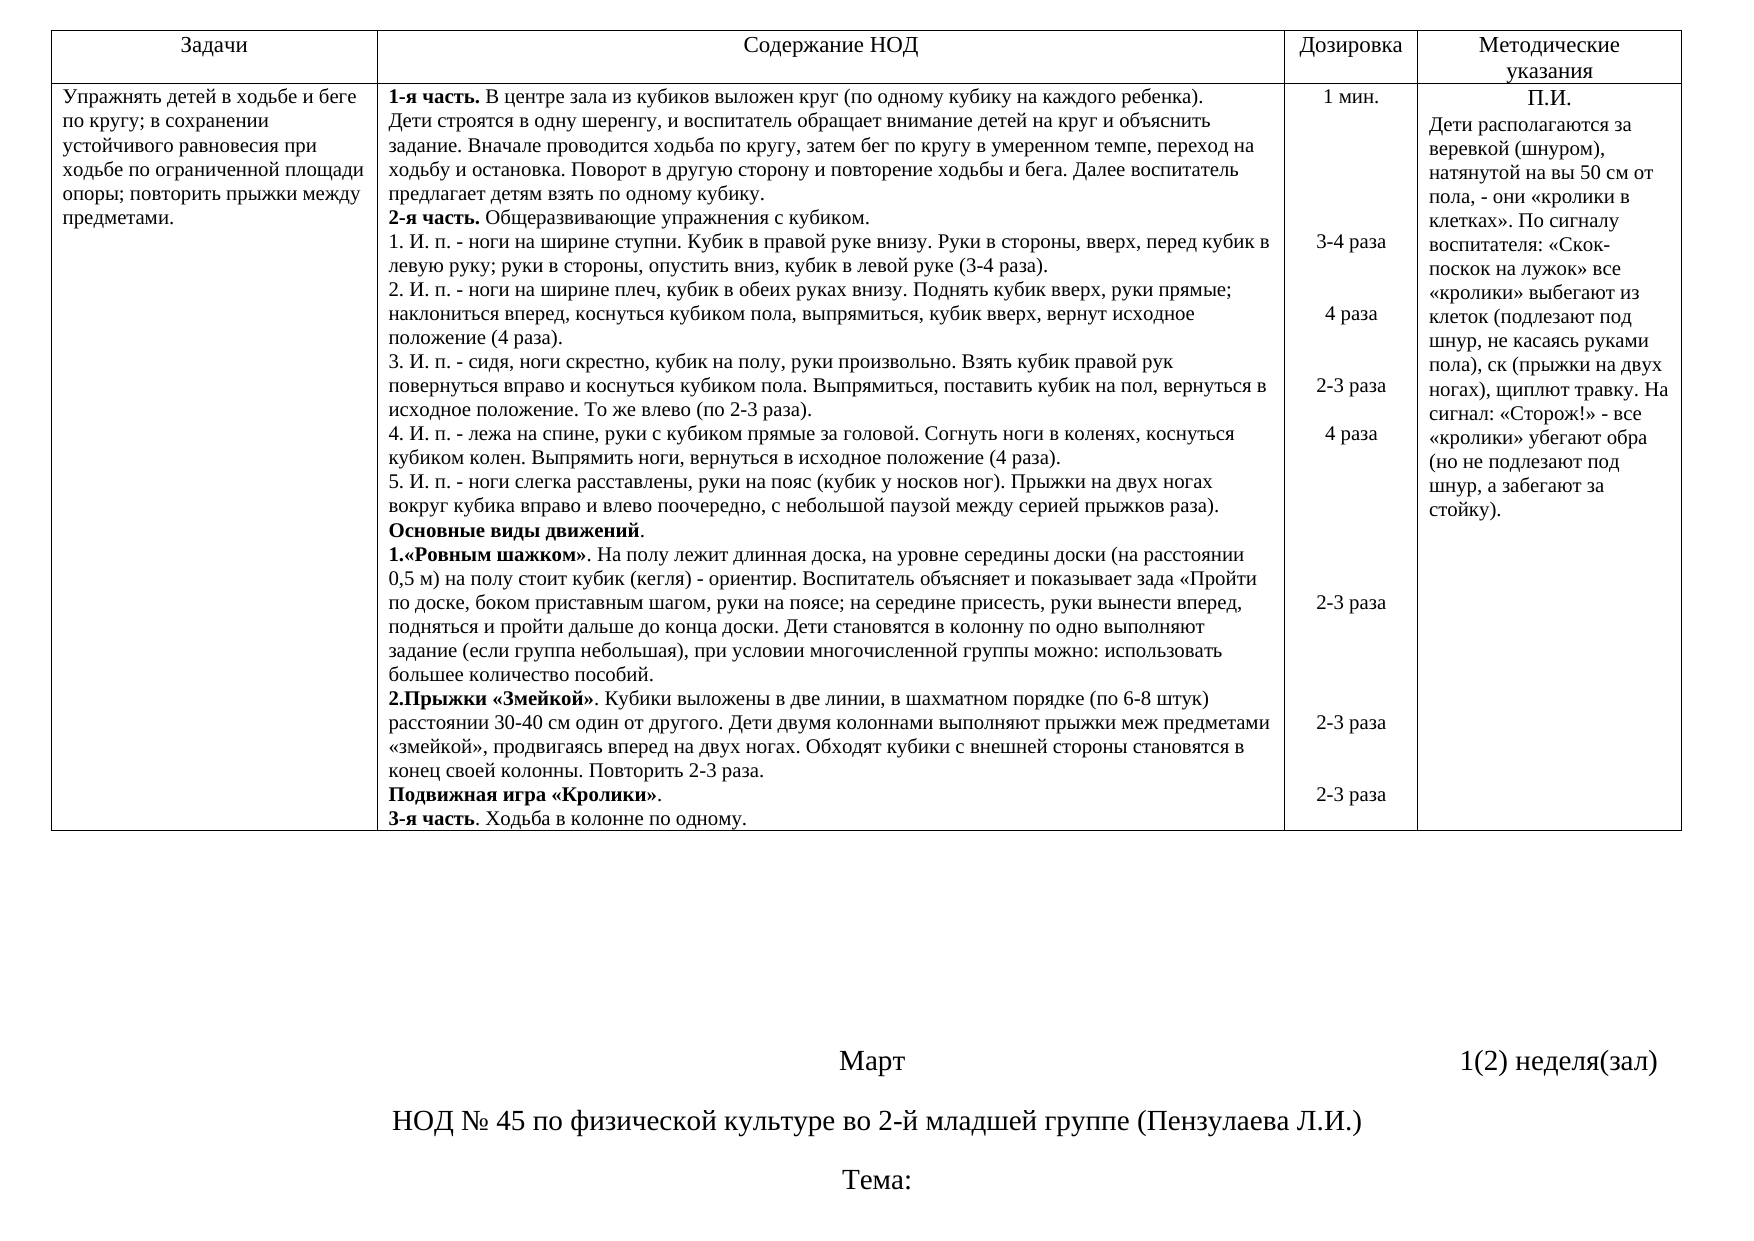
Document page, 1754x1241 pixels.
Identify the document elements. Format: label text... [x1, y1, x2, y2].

table_header Дозировка [1285, 31, 1417, 83]
table_header Содержание НОД [378, 31, 1284, 83]
table_cell 1 мин. 3-4 раза 4 раза 2-3 раза 4 раза 2-3 раза 2-3 раза 2-3 раза [1285, 84, 1417, 830]
text НОД № 45 по физической культуре во 2-й младшей группе (Пензулаева Л.И.) [29, 1103, 1724, 1136]
text Тема: [29, 1162, 1724, 1196]
table_header Задачи [52, 31, 377, 83]
table_header Методические указания [1418, 31, 1681, 83]
table_cell Дети располагаются за веревкой (шнуром), натянутой на вы 50 см от пола, - они «кролики в клетках». По сигналу воспитателя: «Скок-поскок на лужок» все «кролики» выбегают из клеток (подлезают под шнур, не касаясь руками пола), ск (прыжки на двух ногах), щиплют травку. На сигнал: «Сторож!» - все «кролики» убегают обра (но не подлезают под шнур, а забегают за стойку). [1418, 111, 1681, 830]
table_cell П.И. [1418, 84, 1681, 111]
table_cell 1-я часть. В центре зала из кубиков выложен круг (по одному кубику на каждого ребенка). Дети строятся в одну шеренгу, и воспитатель обращает внимание детей на круг и объяснить задание. Вначале проводится ходьба по кругу, затем бег по кругу в умеренном темпе, переход на ходьбу и остановка. Поворот в другую сторону и повторение ходьбы и бега. Далее воспитатель предлагает детям взять по одному кубику. 2-я часть. Общеразвивающие упражнения с кубиком. 1. И. п. - ноги на ширине ступни. Кубик в правой руке внизу. Руки в стороны, вверх, перед кубик в левую руку; руки в стороны, опустить вниз, кубик в левой руке (3-4 раза). 2. И. п. - ноги на ширине плеч, кубик в обеих руках внизу. Поднять кубик вверх, руки прямые; наклониться вперед, коснуться кубиком пола, выпрямиться, кубик вверх, вернут исходное положение (4 раза). 3. И. п. - сидя, ноги скрестно, кубик на полу, руки произвольно. Взять кубик правой рук повернуться вправо и коснуться кубиком пола. Выпрямиться, поставить кубик на пол, вернуться в исходное положение. То же влево (по 2-3 раза). 4. И. п. - лежа на спине, руки с кубиком прямые за головой. Согнуть ноги в коленях, коснуться кубиком колен. Выпрямить ноги, вернуться в исходное положение (4 раза). 5. И. п. - ноги слегка расставлены, руки на пояс (кубик у носков ног). Прыжки на двух ногах вокруг кубика вправо и влево поочередно, с небольшой паузой между серией прыжков раза). Основные виды движений. 1.«Ровным шажком». На полу лежит длинная доска, на уровне середины доски (на расстоянии 0,5 м) на полу стоит кубик (кегля) - ориентир. Воспитатель объясняет и показывает зада «Пройти по доске, боком приставным шагом, руки на поясе; на середине присесть, руки вынести вперед, подняться и пройти дальше до конца доски. Дети становятся в колонну по одно выполняют задание (если группа небольшая), при условии многочисленной группы можно: использовать большее количество пособий. 2.Прыжки «Змейкой». Кубики выложены в две линии, в шахматном порядке (по 6-8 штук) расстоянии 30-40 см один от другого. Дети двумя колоннами выполняют прыжки меж предметами «змейкой», продвигаясь вперед на двух ногах. Обходят кубики с внешней стороны становятся в конец своей колонны. Повторить 2-3 раза. Подвижная игра «Кролики». 3-я часть. Ходьба в колонне по одному. [378, 84, 1284, 830]
table_cell Упражнять детей в ходьбе и беге по кругу; в сохранении устойчивого равновесия при ходьбе по ограниченной площади опоры; повторить прыжки между предметами. [52, 84, 377, 830]
text Март 1(2) неделя(зал) [29, 1043, 1724, 1077]
